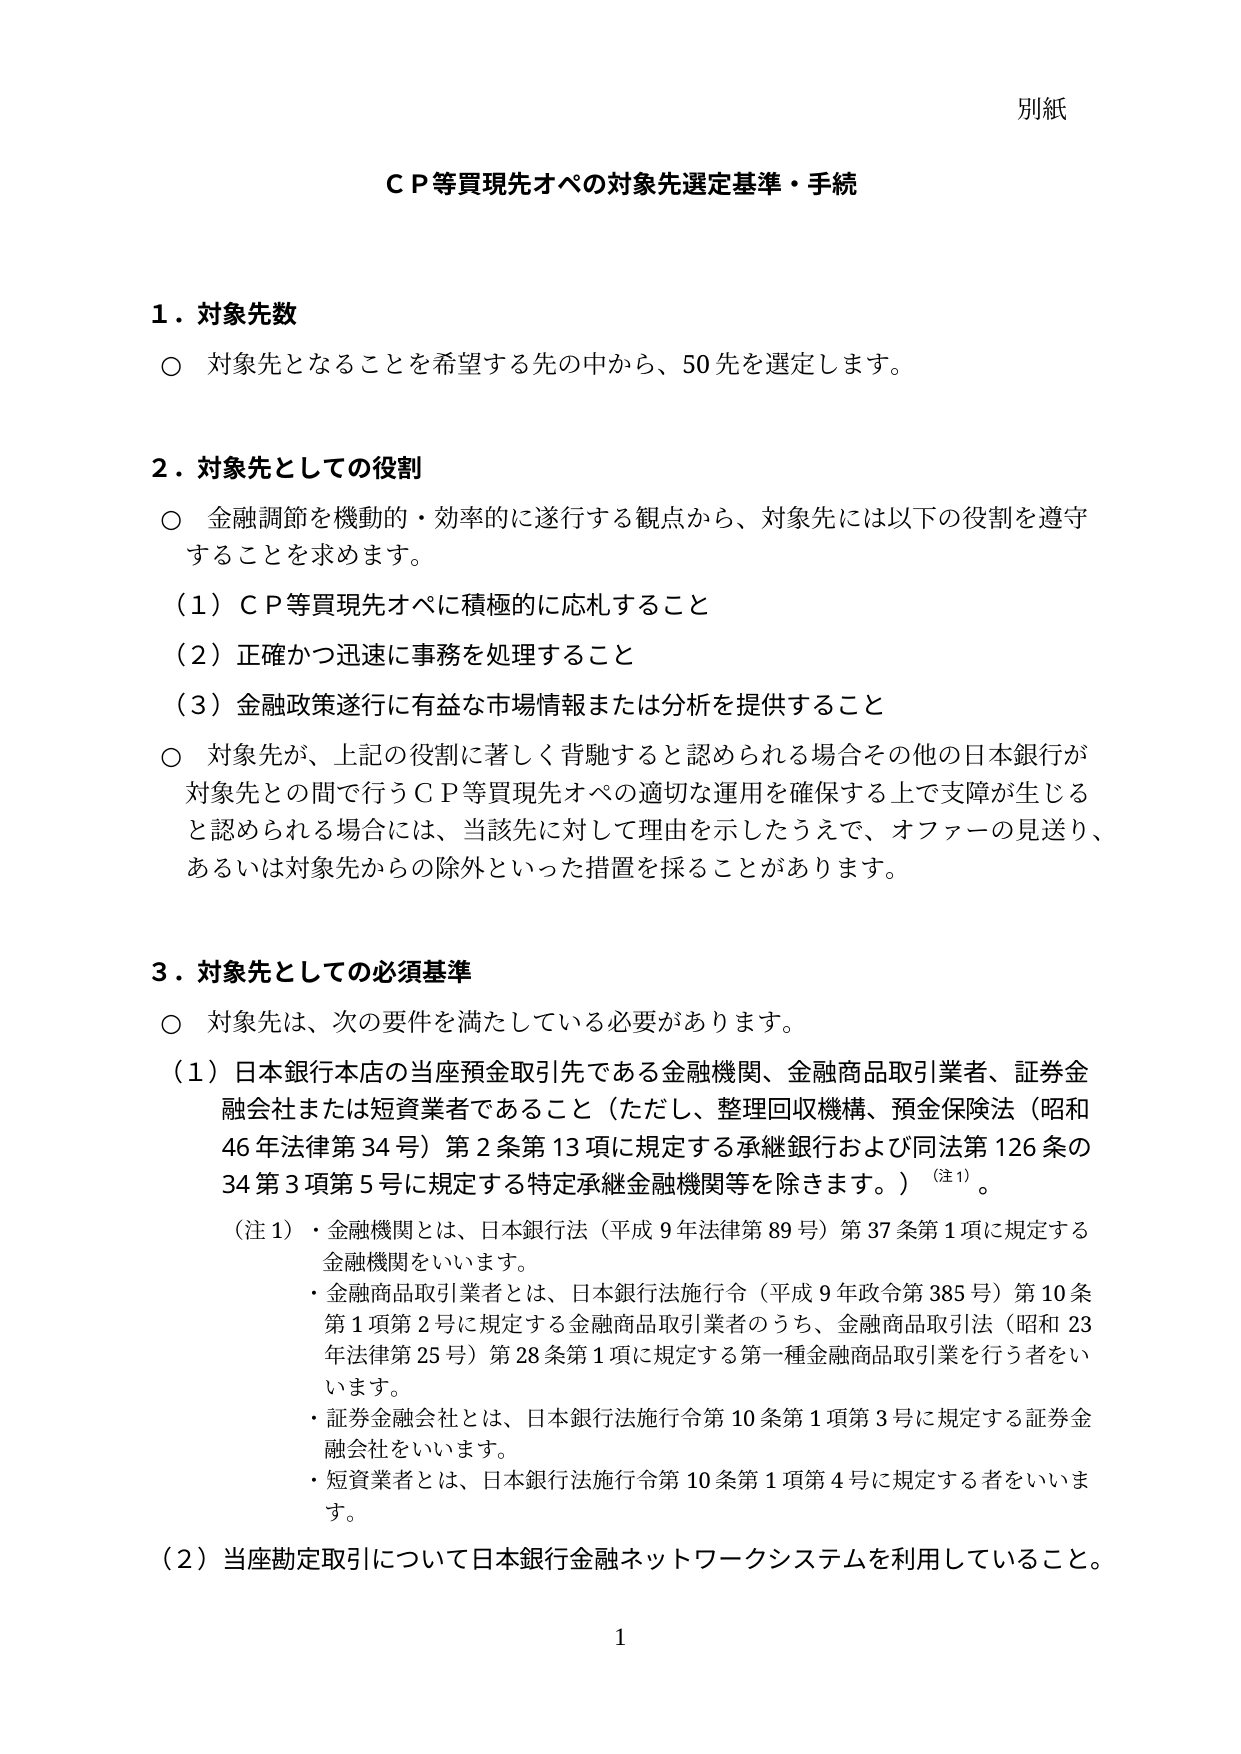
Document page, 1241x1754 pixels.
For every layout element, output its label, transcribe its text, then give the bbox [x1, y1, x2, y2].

subtitle １．対象先数 [148, 289, 1092, 330]
text （２）正確かつ迅速に事務を処理すること [161, 634, 1092, 672]
text ○ 対象先は、次の要件を満たしている必要があります。 [160, 1001, 1088, 1039]
text ○ 対象先が、上記の役割に著しく背馳すると認められる場合その他の日本銀行が対象先との間で行うＣＰ等買現先オペの適切な運用を確保する上で支障が生じると認められる場合には、当該先に対して理由を示したうえで、オファーの見送り、あるいは対象先からの除外といった措置を採ることがあります。 [160, 734, 1092, 884]
text 別紙 [148, 89, 1067, 126]
text （２）当座勘定取引について日本銀行金融ネットワークシステムを利用していること。 [148, 1539, 1092, 1576]
text ・短資業者とは、日本銀行法施行令第10条第1項第4号に規定する者をいいます。 [304, 1464, 1092, 1526]
text ○ 金融調節を機動的・効率的に遂行する観点から、対象先には以下の役割を遵守することを求めます。 [160, 497, 1092, 572]
text （注1）・金融機関とは、日本銀行法（平成9年法律第89号）第37条第1項に規定する金融機関をいいます。 [223, 1214, 1092, 1276]
text ・証券金融会社とは、日本銀行法施行令第10条第1項第3号に規定する証券金融会社をいいます。 [304, 1401, 1092, 1464]
text ・金融商品取引業者とは、日本銀行法施行令（平成9年政令第385号）第10条第1項第2号に規定する金融商品取引業者のうち、金融商品取引法（昭和23年法律第25号）第28条第1項に規定する第一種金融商品取引業を行う者をいいます。 [304, 1276, 1092, 1401]
text （３）金融政策遂行に有益な市場情報または分析を提供すること [161, 684, 1092, 722]
subtitle ３．対象先としての必須基準 [148, 947, 1092, 989]
subtitle ２．対象先としての役割 [148, 443, 1092, 484]
text （１）日本銀行本店の当座預金取引先である金融機関、金融商品取引業者、証券金融会社または短資業者であること（ただし、整理回収機構、預金保険法（昭和46年法律第34号）第2条第13項に規定する承継銀行および同法第126条の34第3項第5号に規定する特定承継金融機関等を除きます。）（注1）。 [158, 1051, 1092, 1201]
text ＣＰ等買現先オペの対象先選定基準・手続 [148, 164, 1092, 201]
text （１）ＣＰ等買現先オペに積極的に応札すること [161, 584, 1092, 622]
text ○ 対象先となることを希望する先の中から、50先を選定します。 [148, 343, 1092, 380]
